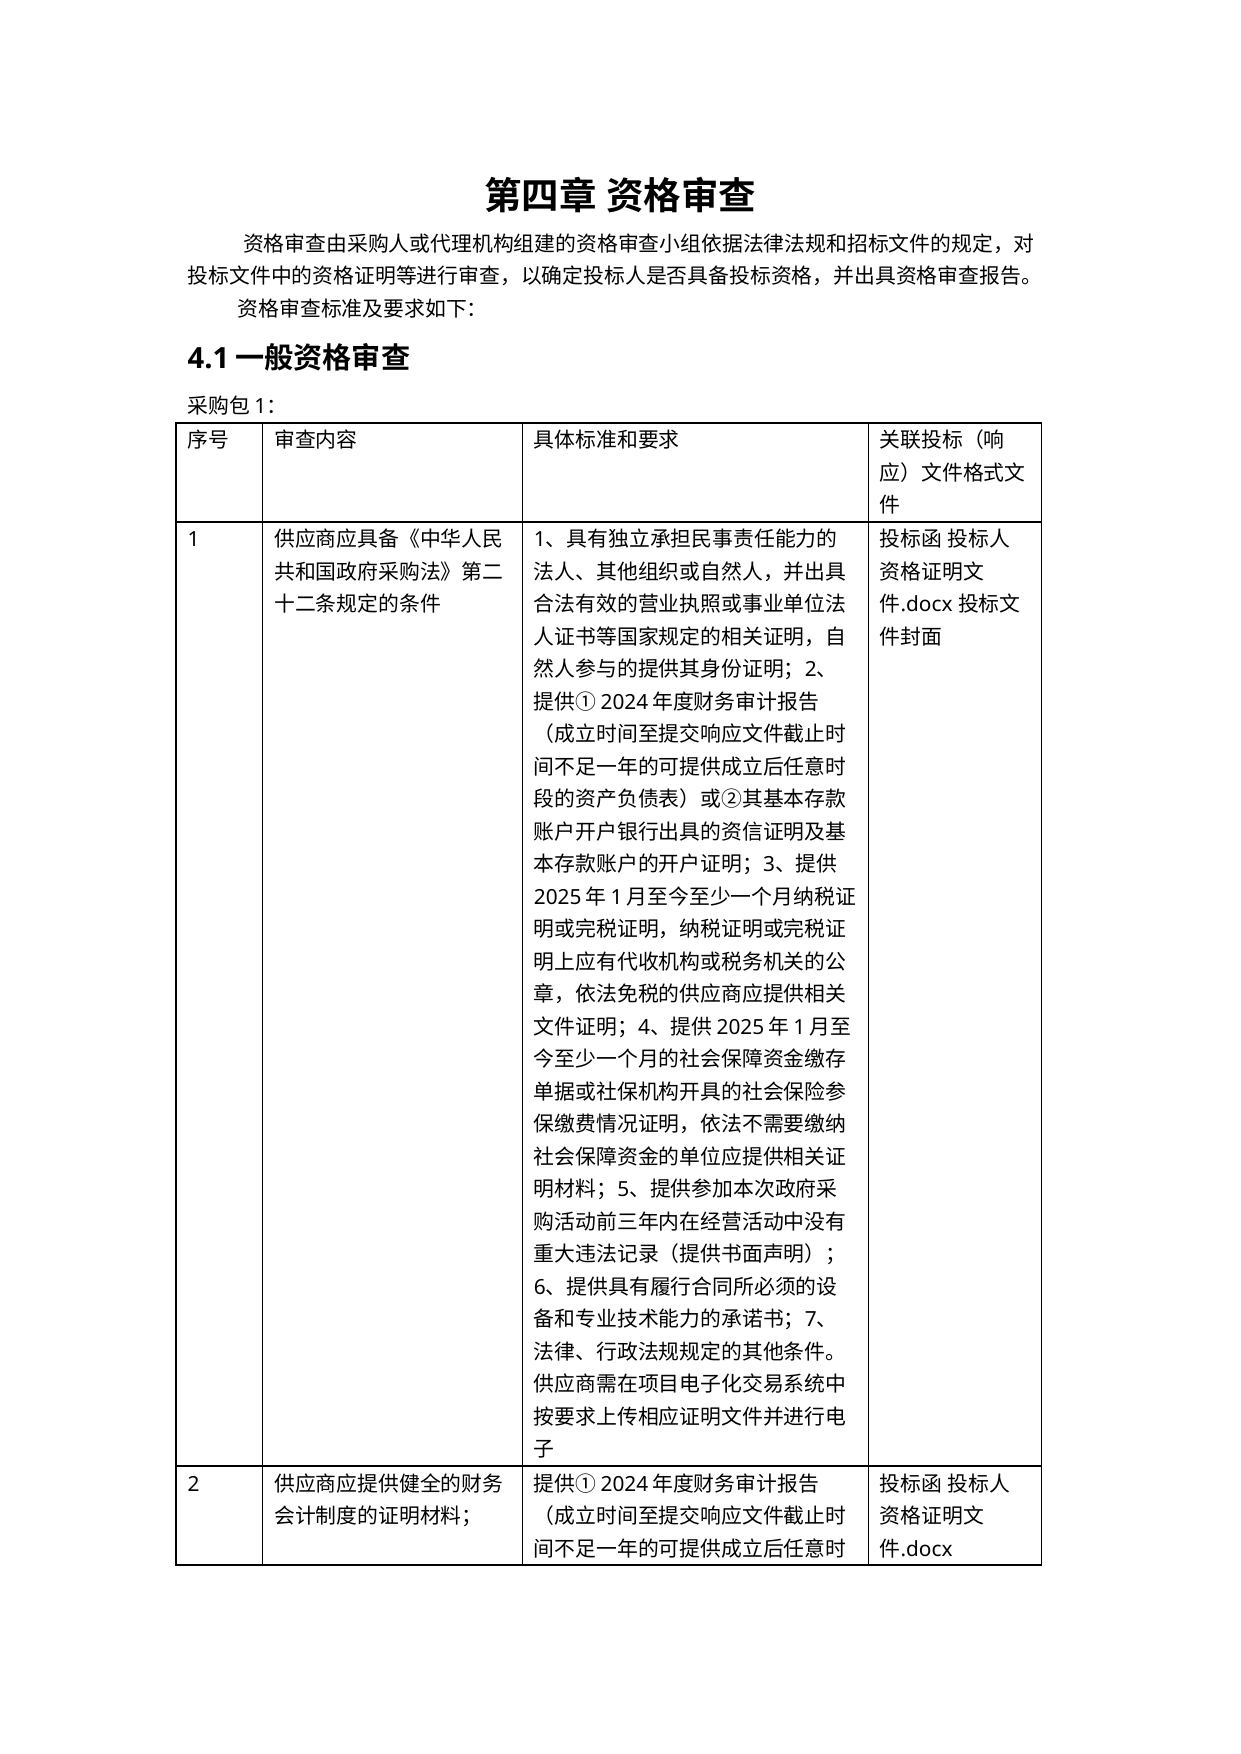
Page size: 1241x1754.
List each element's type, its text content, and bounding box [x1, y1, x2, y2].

table_header 序号 [177, 424, 262, 521]
table_header 审查内容 [263, 424, 522, 521]
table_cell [263, 1467, 522, 1564]
text 采购包1： [187, 389, 1053, 422]
table_cell 1、具有独立承担民事责任能力的法人、其他组织或自然人，并出具合法有效的营业执照或事业单位法人证书等国家规定的相关证明，自然人参与的提供其身份证明；2、提供①2024年度财务审计报告（成立时间至提交响应文件截止时间不足一年的可提供成立后任意时段的资产负债表）或②其基本存款账户开户银行出具的资信证明及基本存款账户的开户证明；3、提供2025年1月至今至少一个月纳税证明或完税证明，纳税证明或完税证明上应有代收机构或税务机关的公章，依法免税的供应商应提供相关文件证明；4、提供2025年1月至今至少一个月的社会保障资金缴存单据或社保机构开具的社会保险参保缴费情况证明，依法不需要缴纳社会保障资金的单位应提供相关证明材料；5、提供参加本次政府采购活动前三年内在经营活动中没有重大违法记录（提供书面声明）；6、提供具有履行合同所必须的设备和专业技术能力的承诺书；7、 法律、行政法规规定的其他条件。供应商需在项目电子化交易系统中按要求上传相应证明文件并进行电子 [523, 523, 868, 1465]
text 资格审查由采购人或代理机构组建的资格审查小组依据法律法规和招标文件的规定，对投标文件中的资格证明等进行审查，以确定投标人是否具备投标资格，并出具资格审查报告。 [187, 227, 1053, 292]
table_cell 投标函 投标人资格证明文件.docx [869, 1467, 1041, 1564]
table_cell 2 [177, 1467, 262, 1564]
table_cell 1 [177, 523, 262, 1465]
table_header 关联投标（响应）文件格式文件 [869, 424, 1041, 521]
table_cell 投标函 投标人资格证明文件.docx 投标文件封面 [869, 523, 1041, 1465]
table_header 具体标准和要求 [523, 424, 868, 521]
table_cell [523, 1467, 868, 1564]
text 资格审查标准及要求如下： [187, 292, 1053, 324]
text 4.1一般资格审查 [187, 324, 1053, 389]
table_cell 供应商应具备《中华人民共和国政府采购法》第二十二条规定的条件 [263, 523, 522, 1465]
text 第四章 资格审查 [187, 162, 1053, 227]
